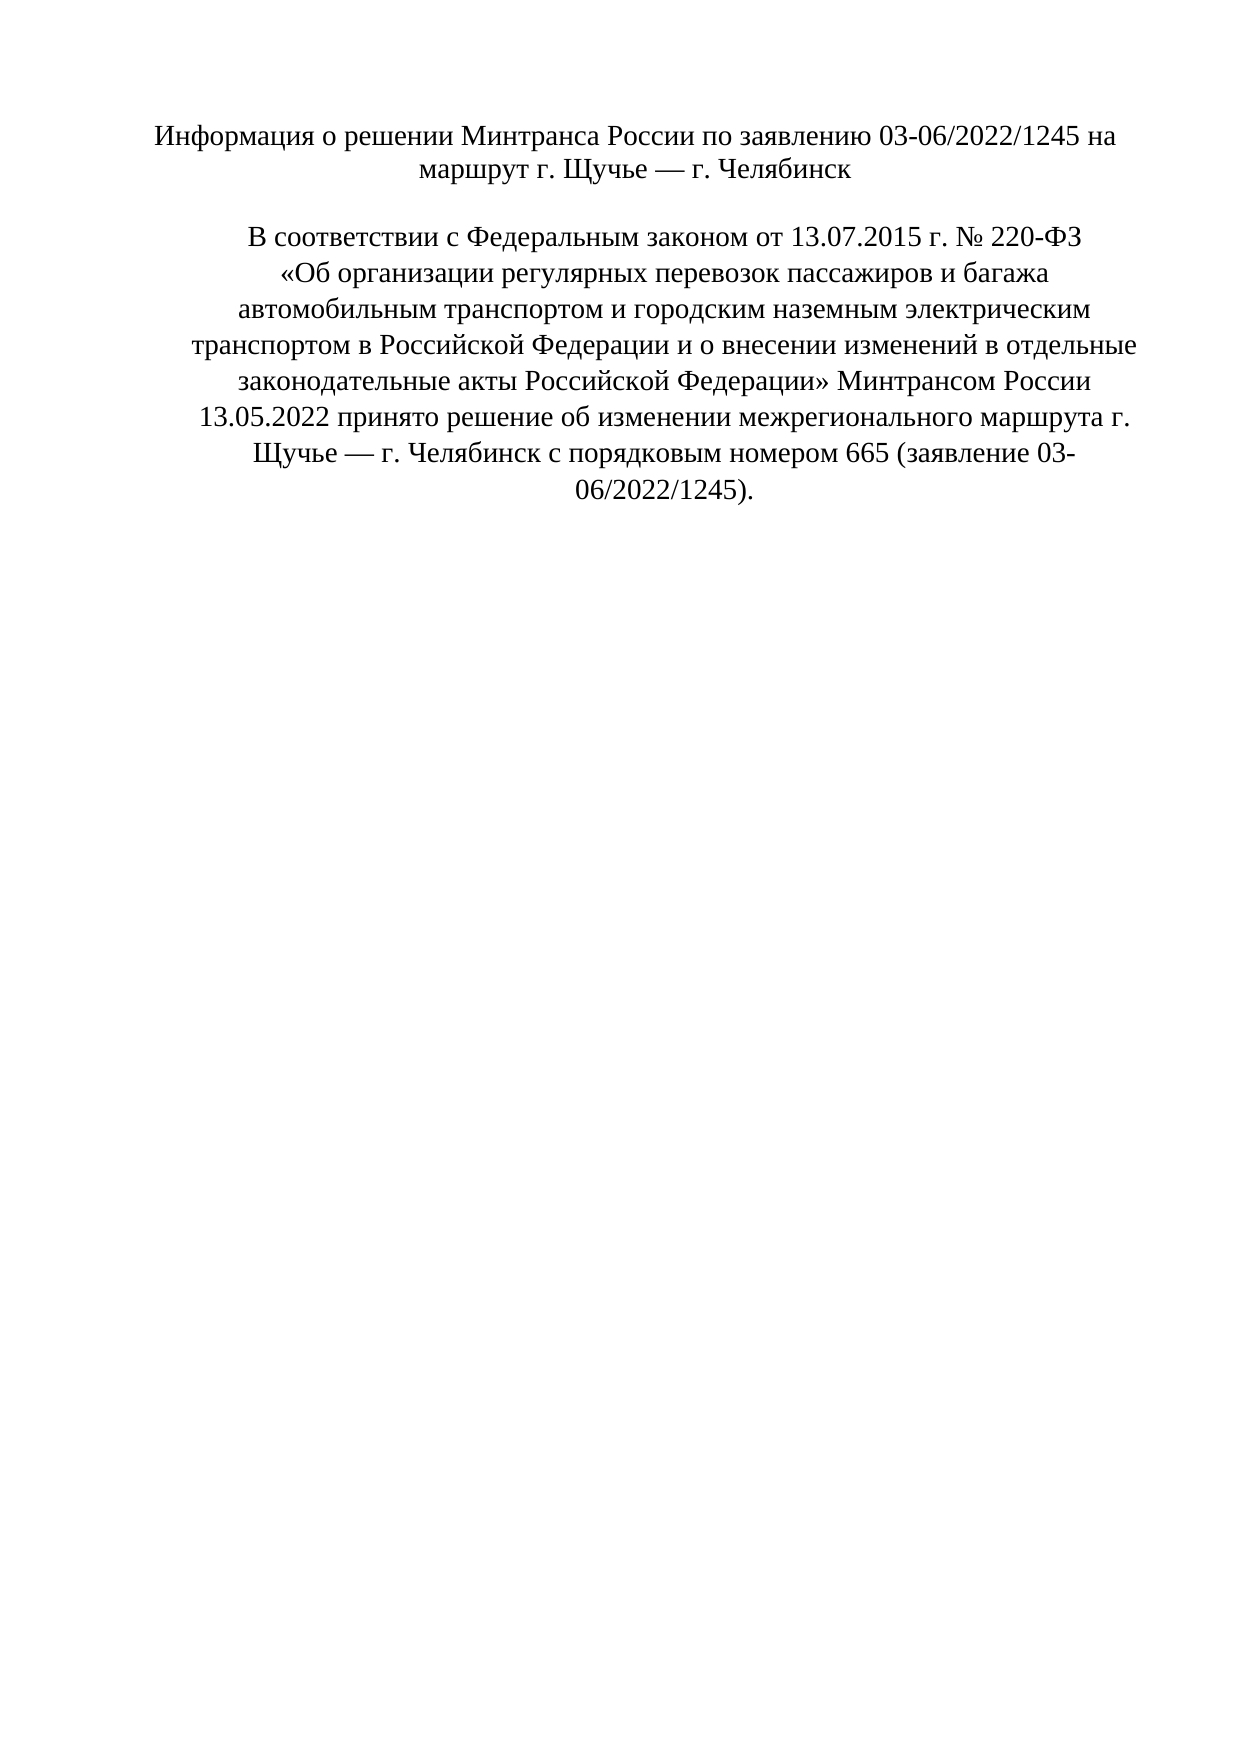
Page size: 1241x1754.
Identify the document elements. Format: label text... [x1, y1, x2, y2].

text В соответствии с Федеральным законом от 13.07.2015 г. № 220-ФЗ «Об организации регулярных перевозок пассажиров и багажа автомобильным транспортом и городским наземным электрическим транспортом в Российской Федерации и о внесении изменений в отдельные законодательные акты Российской Федерации» Минтрансом России 13.05.2022 принято решение об изменении межрегионального маршрута г. Щучье — г. Челябинск с порядковым номером 665 (заявление 03-06/2022/1245). [177, 219, 1152, 505]
text Информация о решении Минтранса России по заявлению 03-06/2022/1245 на маршрут г. Щучье — г. Челябинск [118, 118, 1152, 185]
